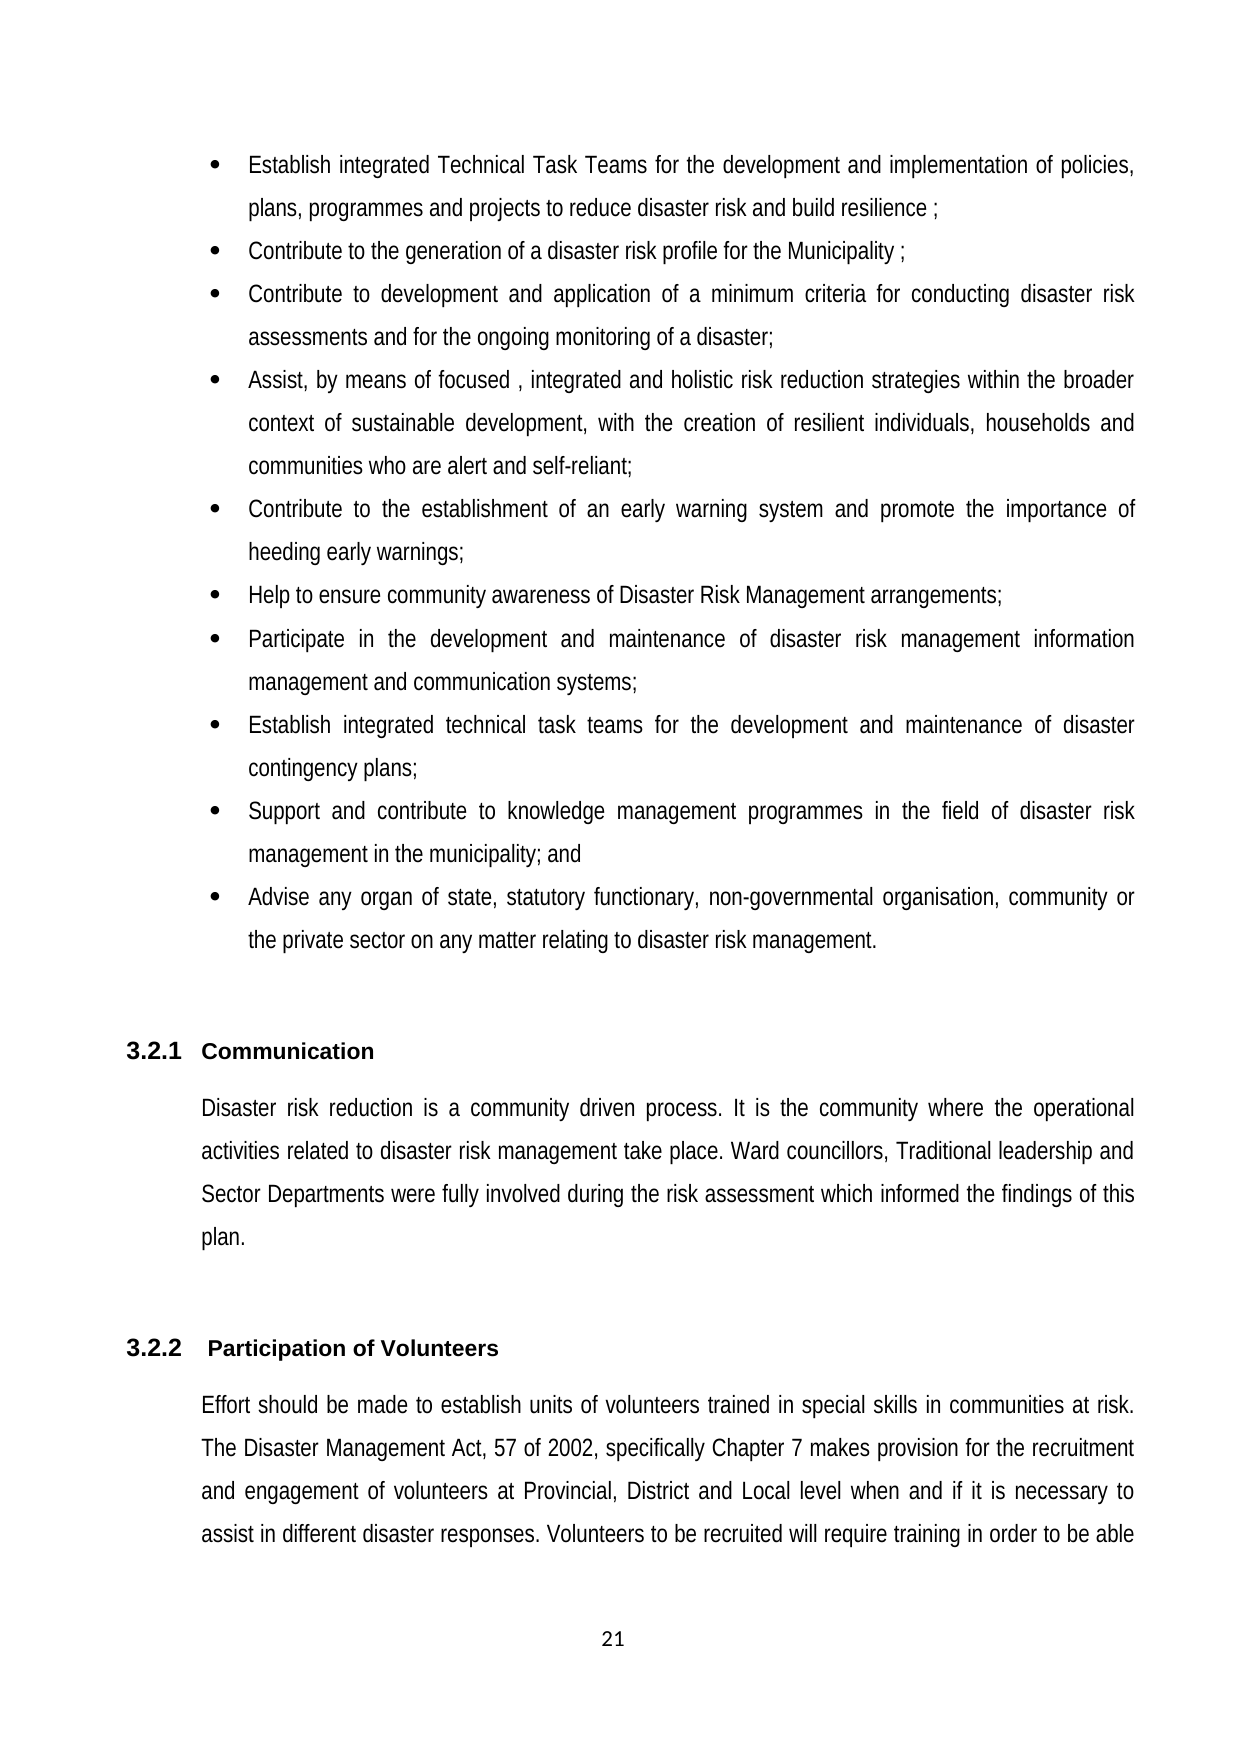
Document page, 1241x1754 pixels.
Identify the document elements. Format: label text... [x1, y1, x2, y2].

subtitle Participation of Volunteers [126, 1333, 1137, 1361]
list Participate in the development and maintenance of disaster risk management information management and communication systems; [211, 623, 1137, 695]
list Support and contribute to knowledge management programmes in the field of disaster risk management in the municipality; and [211, 796, 1137, 867]
list Help to ensure community awareness of Disaster Risk Management arrangements; [211, 580, 1137, 609]
list Establish integrated technical task teams for the development and maintenance of disaster contingency plans; [211, 709, 1137, 781]
list Contribute to the establishment of an early warning system and promote the importance of heeding early warnings; [211, 494, 1137, 566]
list Establish integrated Technical Task Teams for the development and implementation of policies, plans, programmes and projects to reduce disaster risk and build resilience ; [211, 150, 1137, 222]
list Contribute to the generation of a disaster risk profile for the Municipality ; [211, 236, 1137, 265]
list Contribute to development and application of a minimum criteria for conducting disaster risk assessments and for the ongoing monitoring of a disaster; [211, 279, 1137, 351]
list Assist, by means of focused , integrated and holistic risk reduction strategies within the broader context of sustainable development, with the creation of resilient individuals, households and communities who are alert and self-reliant; [211, 365, 1137, 480]
subtitle Communication [126, 1036, 1137, 1064]
list Advise any organ of state, statutory functionary, non-governmental organisation, community or the private sector on any matter relating to disaster risk management. [211, 882, 1137, 953]
text Disaster risk reduction is a community driven process. It is the community where the operational activities related to disaster risk management take place. Ward councillors, Traditional leadership and Sector Departments were fully involved during the risk assessment which informed the findings of this plan. [201, 1093, 1137, 1251]
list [201, 1390, 1137, 1548]
